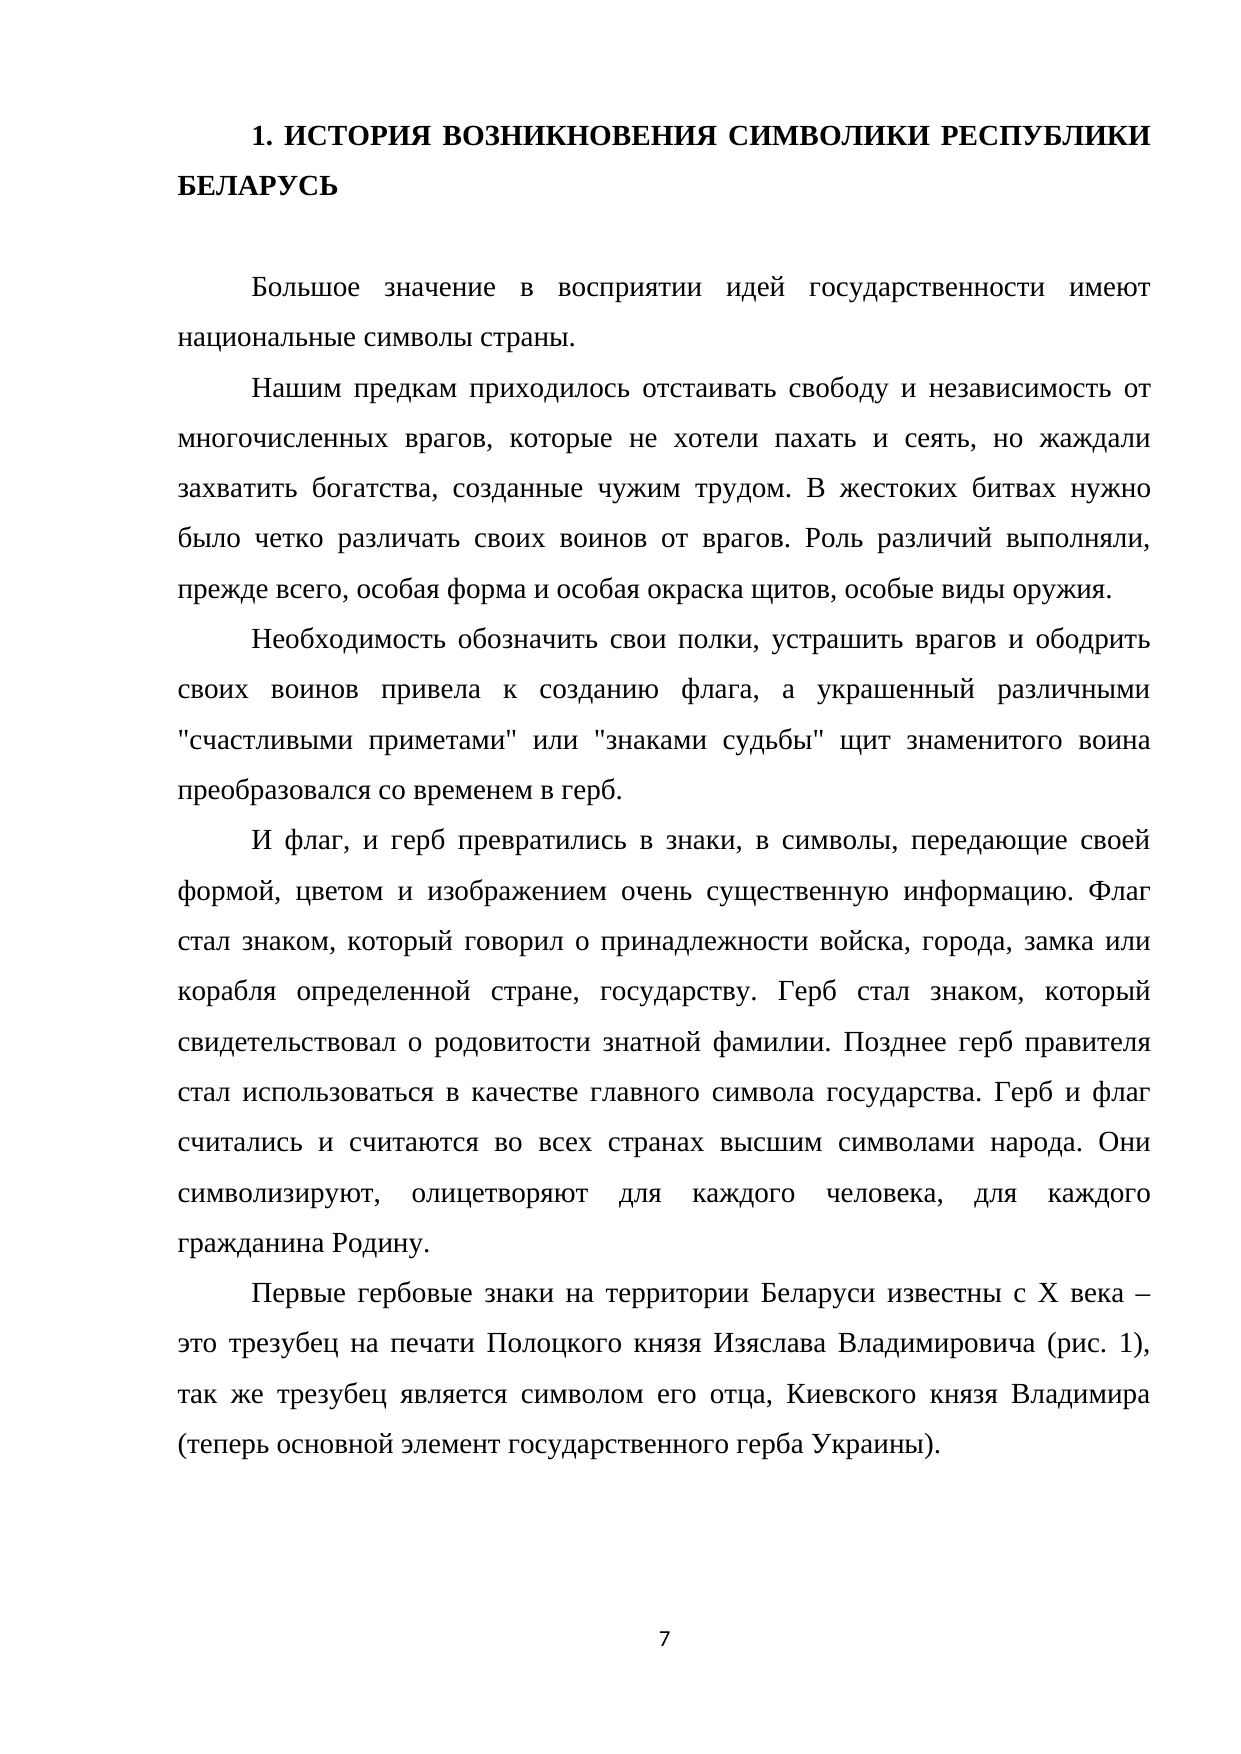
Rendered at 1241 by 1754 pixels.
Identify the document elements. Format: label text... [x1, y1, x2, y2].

text И флаг, и герб превратились в знаки, в символы, передающие своей формой, цветом и изображением очень существенную информацию. Флаг стал знаком, который говорил о принадлежности войска, города, замка или корабля определенной стране, государству. Герб стал знаком, который свидетельствовал о родовитости знатной фамилии. Позднее герб правителя стал использоваться в качестве главного символа государства. Герб и флаг считались и считаются во всех странах высшим символами народа. Они символизируют, олицетворяют для каждого человека, для каждого гражданина Родину. [177, 822, 1152, 1258]
text Первые гербовые знаки на территории Беларуси известны с X века – это трезубец на печати Полоцкого князя Изяслава Владимировича (рис. 1), так же трезубец является символом его отца, Киевского князя Владимира (теперь основной элемент государственного герба Украины). [177, 1275, 1152, 1460]
text Необходимость обозначить свои полки, устрашить врагов и ободрить своих воинов привела к созданию флага, а украшенный различными "счастливыми приметами" или "знаками судьбы" щит знаменитого воина преобразовался со временем в герб. [177, 621, 1152, 806]
text Большое значение в восприятии идей государственности имеют национальные символы страны. [177, 269, 1152, 353]
text Нашим предкам приходилось отстаивать свободу и независимость от многочисленных врагов, которые не хотели пахать и сеять, но жаждали захватить богатства, созданные чужим трудом. В жестоких битвах нужно было четко различать своих воинов от врагов. Роль различий выполняли, прежде всего, особая форма и особая окраска щитов, особые виды оружия. [177, 370, 1152, 604]
text 1. ИСТОРИЯ ВОЗНИКНОВЕНИЯ СИМВОЛИКИ РЕСПУБЛИКИ БЕЛАРУСЬ [177, 118, 1152, 202]
